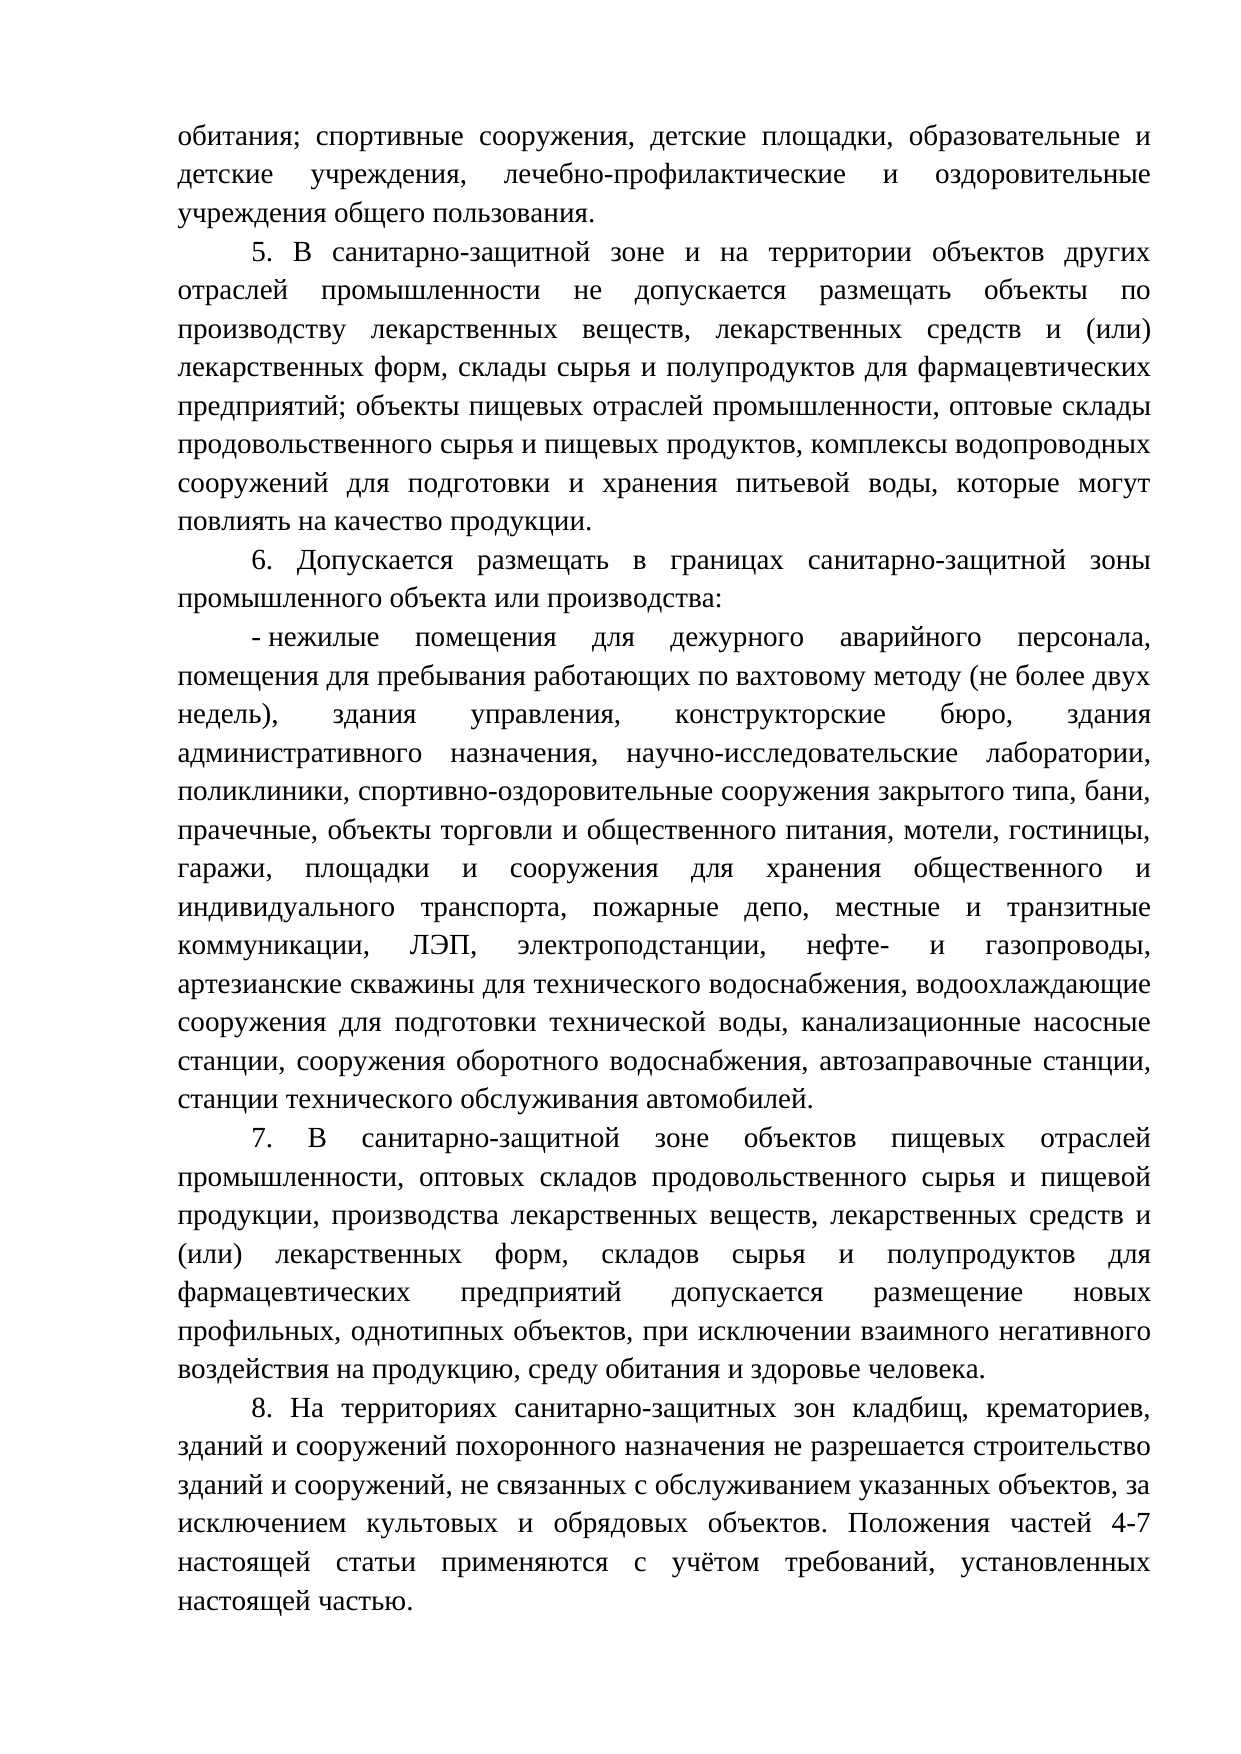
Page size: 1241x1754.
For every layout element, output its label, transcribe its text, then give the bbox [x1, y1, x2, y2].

text 7. В санитарно-защитной зоне объектов пищевых отраслей промышленности, оптовых складов продовольственного сырья и пищевой продукции, производства лекарственных веществ, лекарственных средств и (или) лекарственных форм, складов сырья и полупродуктов для фармацевтических предприятий допускается размещение новых профильных, однотипных объектов, при исключении взаимного негативного воздействия на продукцию, среду обитания и здоровье человека. [177, 1120, 1152, 1385]
text 5. В санитарно-защитной зоне и на территории объектов других отраслей промышленности не допускается размещать объекты по производству лекарственных веществ, лекарственных средств и (или) лекарственных форм, склады сырья и полупродуктов для фармацевтических предприятий; объекты пищевых отраслей промышленности, оптовые склады продовольственного сырья и пищевых продуктов, комплексы водопроводных сооружений для подготовки и хранения питьевой воды, которые могут повлиять на качество продукции. [177, 234, 1152, 537]
text 8. На территориях санитарно-защитных зон кладбищ, крематориев, зданий и сооружений похоронного назначения не разрешается строительство зданий и сооружений, не связанных с обслуживанием указанных объектов, за исключением культовых и обрядовых объектов. Положения частей 4-7 настоящей статьи применяются с учётом требований, установленных настоящей частью. [177, 1390, 1152, 1616]
text - нежилые помещения для дежурного аварийного персонала, помещения для пребывания работающих по вахтовому методу (не более двух недель), здания управления, конструкторские бюро, здания административного назначения, научно-исследовательские лаборатории, поликлиники, спортивно-оздоровительные сооружения закрытого типа, бани, прачечные, объекты торговли и общественного питания, мотели, гостиницы, гаражи, площадки и сооружения для хранения общественного и индивидуального транспорта, пожарные депо, местные и транзитные коммуникации, ЛЭП, электроподстанции, нефте- и газопроводы, артезианские скважины для технического водоснабжения, водоохлаждающие сооружения для подготовки технической воды, канализационные насосные станции, сооружения оборотного водоснабжения, автозаправочные станции, станции технического обслуживания автомобилей. [177, 619, 1152, 1115]
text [177, 118, 1152, 229]
text 6. Допускается размещать в границах санитарно-защитной зоны промышленного объекта или производства: [177, 542, 1152, 614]
